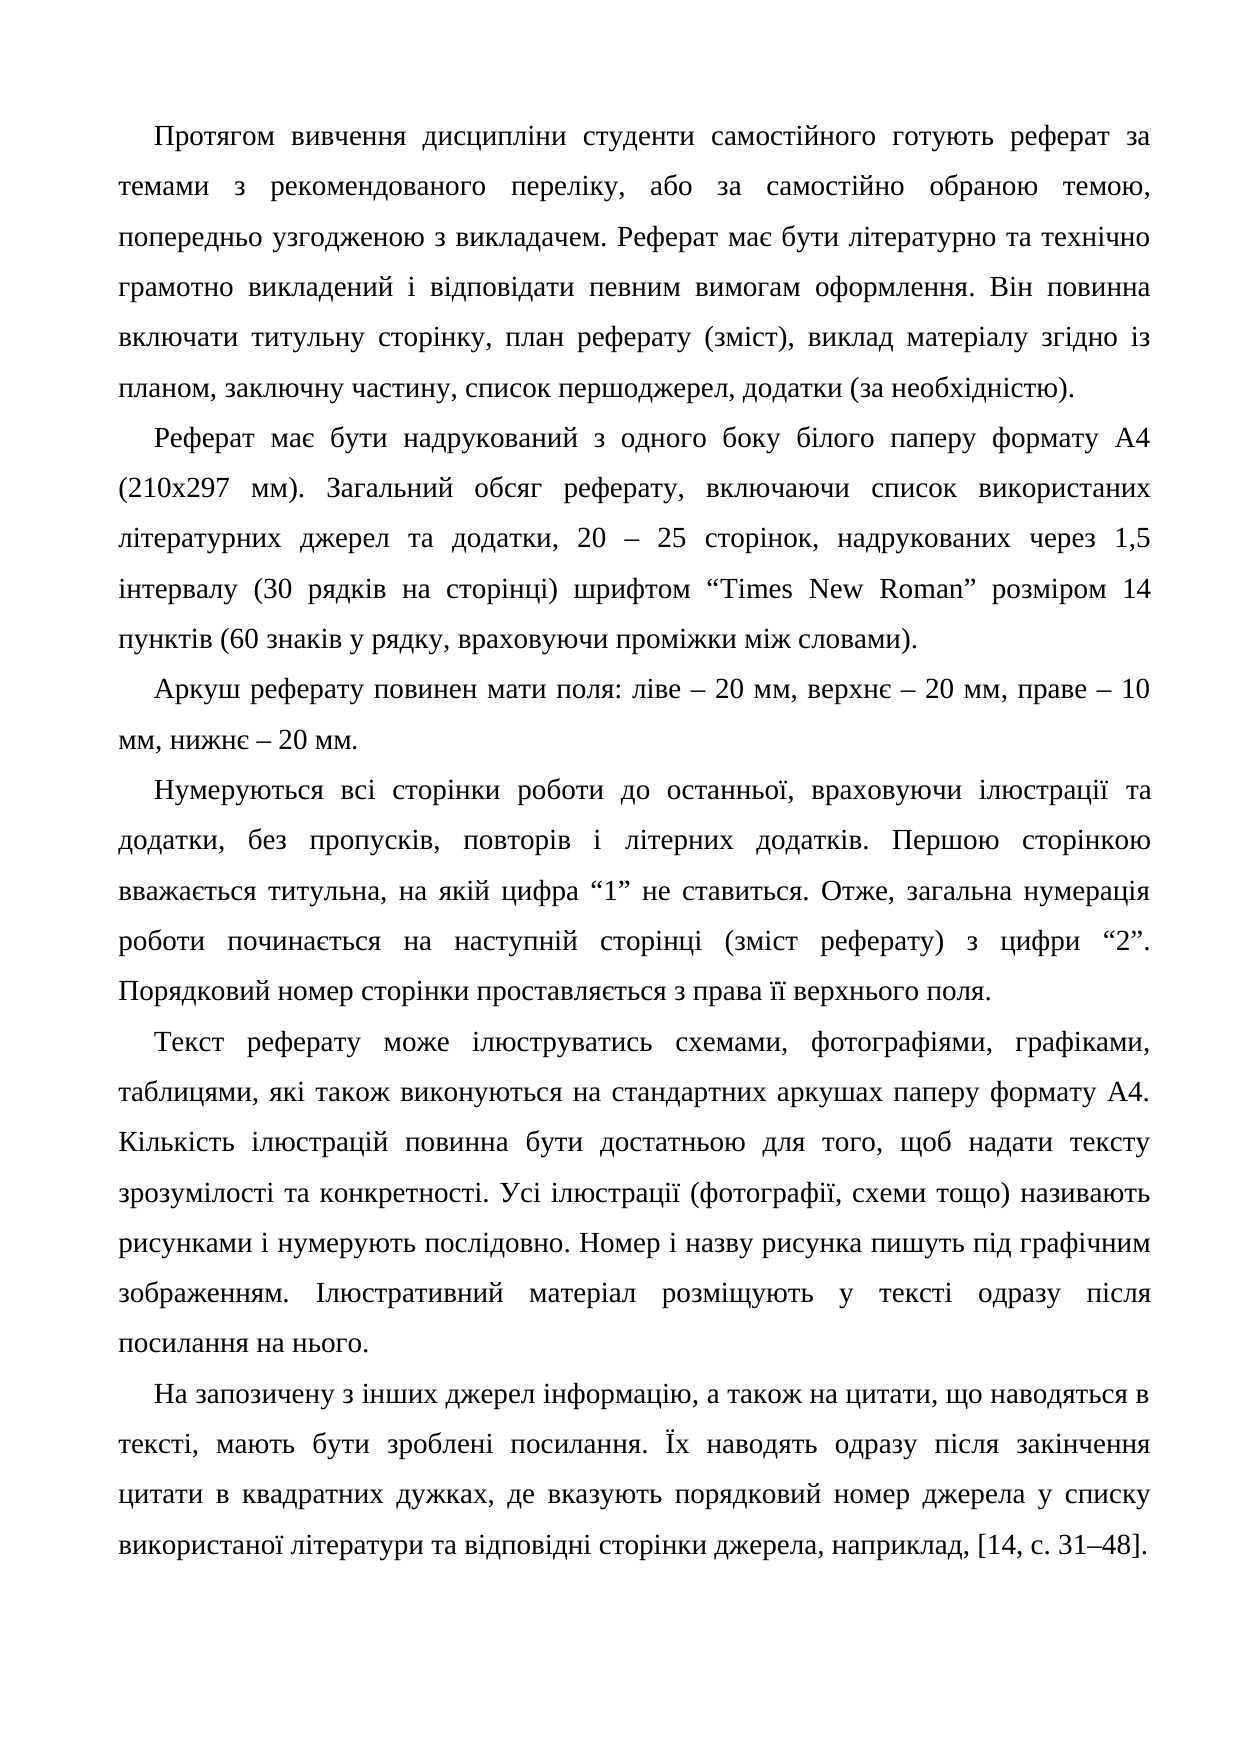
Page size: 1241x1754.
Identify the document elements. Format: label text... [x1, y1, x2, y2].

text На запозичену з інших джерел інформацію, а також на цитати, що наводяться в тексті, мають бути зроблені посилання. Їх наводять одразу після закінчення цитати в квадратних дужках, де вказують порядковий номер джерела у списку використаної літератури та відповідні сторінки джерела, наприклад, [14, с. 31–48]. [118, 1376, 1152, 1560]
text Нумеруються всі сторінки роботи до останньої, враховуючи ілюстрації та додатки, без пропусків, повторів і літерних додатків. Першою сторінкою вважається титульна, на якій цифра “1” не ставиться. Отже, загальна нумерація роботи починається на наступній сторінці (зміст реферату) з цифри “2”. Порядковий номер сторінки проставляється з права її верхнього поля. [118, 772, 1152, 1007]
text Реферат має бути надрукований з одного боку білого паперу формату А4 (210х297 мм). Загальний обсяг реферату, включаючи список використаних літературних джерел та додатки, 20 – 25 сторінок, надрукованих через 1,5 інтервалу (30 рядків на сторінці) шрифтом “Times New Roman” розміром 14 пунктів (60 знаків у рядку, враховуючи проміжки між словами). [118, 420, 1152, 655]
text Протягом вивчення дисципліни студенти самостійного готують реферат за темами з рекомендованого переліку, або за самостійно обраною темою, попередньо узгодженою з викладачем. Реферат має бути літературно та технічно грамотно викладений і відповідати певним вимогам оформлення. Він повинна включати титульну сторінку, план реферату (зміст), виклад матеріалу згідно із планом, заключну частину, список першоджерел, додатки (за необхідністю). [118, 118, 1152, 403]
text Аркуш реферату повинен мати поля: ліве – 20 мм, верхнє – 20 мм, праве – 10 мм, нижнє – 20 мм. [118, 672, 1152, 755]
text Текст реферату може ілюструватись схемами, фотографіями, графіками, таблицями, які також виконуються на стандартних аркушах паперу формату А4. Кількість ілюстрацій повинна бути достатньою для того, щоб надати тексту зрозумілості та конкретності. Усі ілюстрації (фотографії, схеми тощо) називають рисунками і нумерують послідовно. Номер і назву рисунка пишуть під графічним зображенням. Ілюстративний матеріал розміщують у тексті одразу після посилання на нього. [118, 1024, 1152, 1359]
